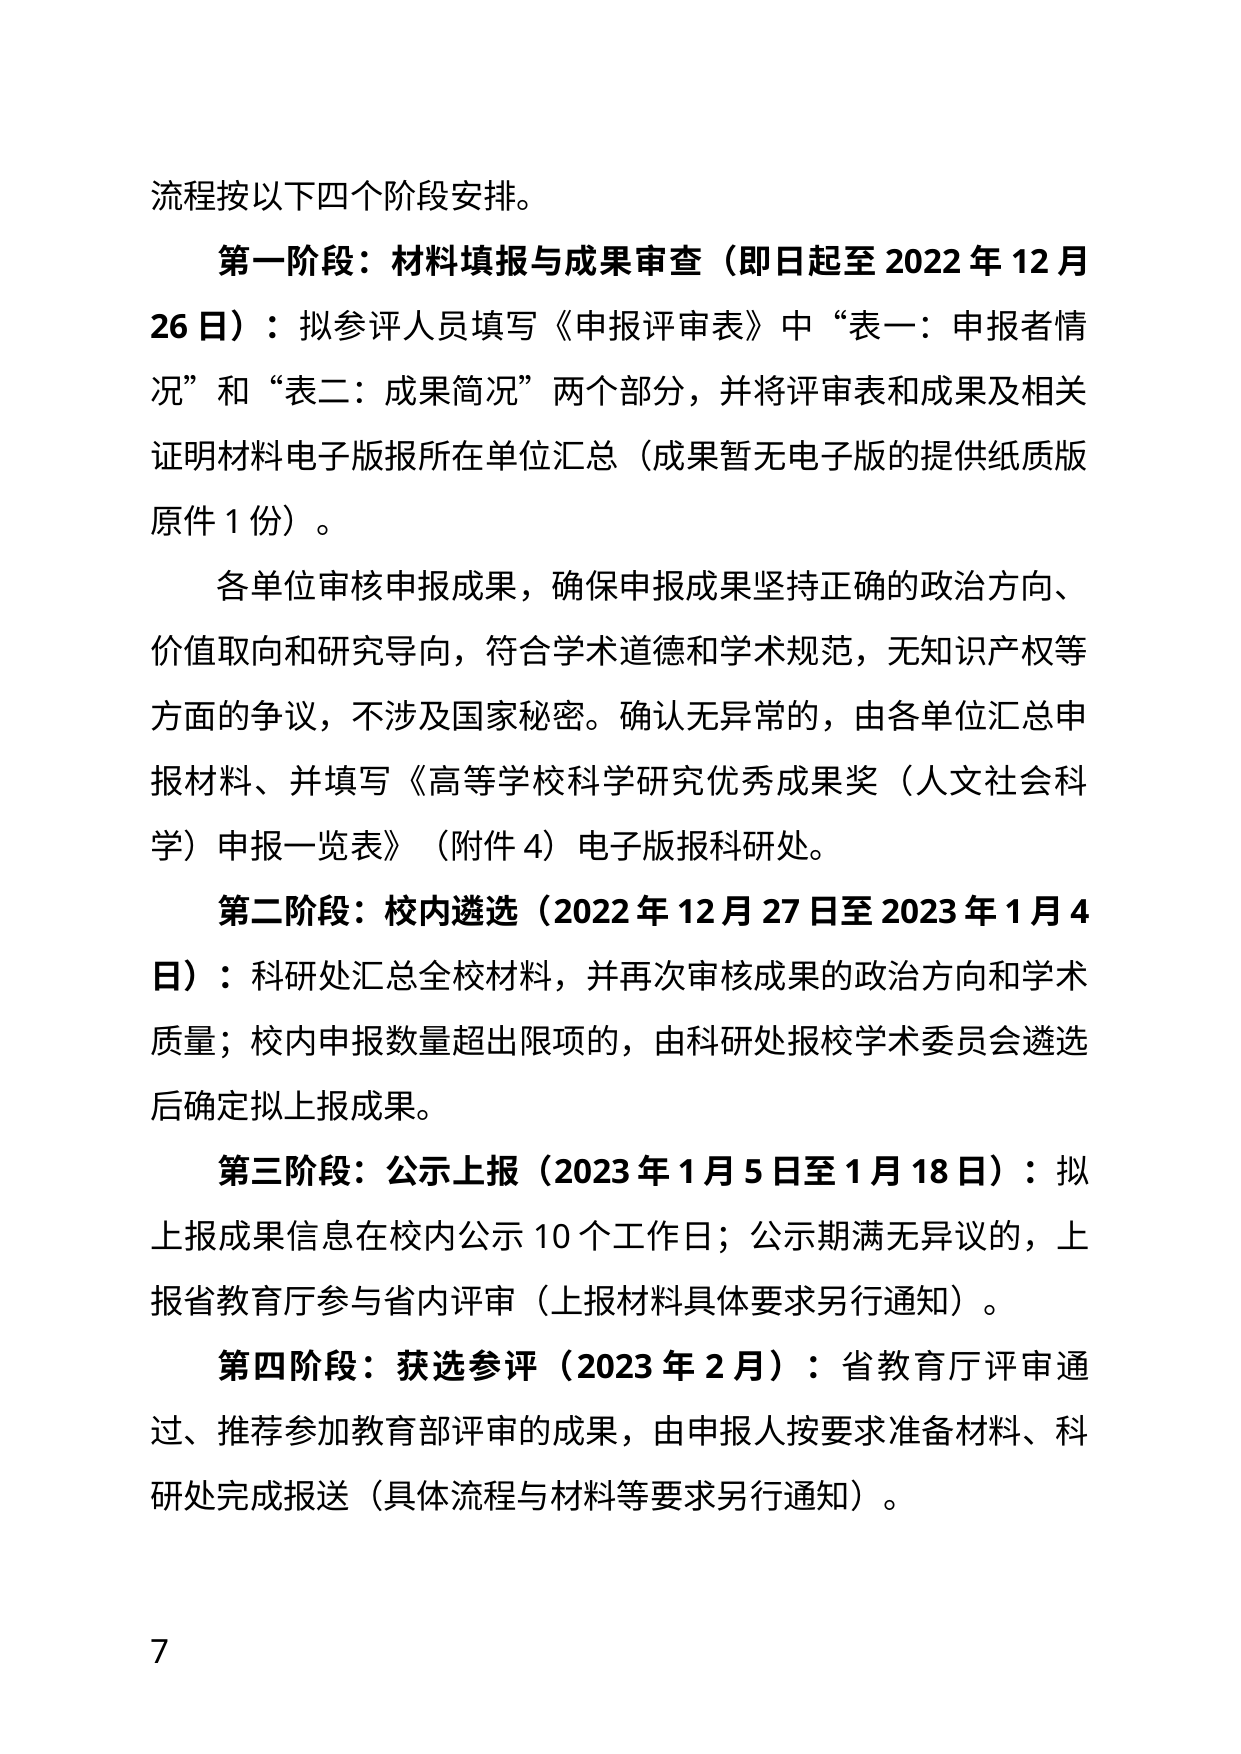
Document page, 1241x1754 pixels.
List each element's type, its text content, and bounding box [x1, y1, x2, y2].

text 第二阶段：校内遴选（2022年12月27日至2023年1月4日）：科研处汇总全校材料，并再次审核成果的政治方向和学术质量；校内申报数量超出限项的，由科研处报校学术委员会遴选后确定拟上报成果。 [150, 877, 1090, 1137]
text 第三阶段：公示上报（2023年1月5日至1月18日）：拟上报成果信息在校内公示10个工作日；公示期满无异议的，上报省教育厅参与省内评审（上报材料具体要求另行通知）。 [150, 1137, 1090, 1332]
text 第四阶段：获选参评（2023年2月）：省教育厅评审通过、推荐参加教育部评审的成果，由申报人按要求准备材料、科研处完成报送（具体流程与材料等要求另行通知）。 [150, 1332, 1090, 1527]
text 第一阶段：材料填报与成果审查（即日起至2022年12月26日）：拟参评人员填写《申报评审表》中“表一：申报者情况”和“表二：成果简况”两个部分，并将评审表和成果及相关证明材料电子版报所在单位汇总（成果暂无电子版的提供纸质版原件1份）。 [150, 227, 1090, 552]
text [150, 162, 1090, 227]
text 各单位审核申报成果，确保申报成果坚持正确的政治方向、价值取向和研究导向，符合学术道德和学术规范，无知识产权等方面的争议，不涉及国家秘密。确认无异常的，由各单位汇总申报材料、并填写《高等学校科学研究优秀成果奖（人文社会科学）申报一览表》（附件4）电子版报科研处。 [150, 552, 1090, 877]
